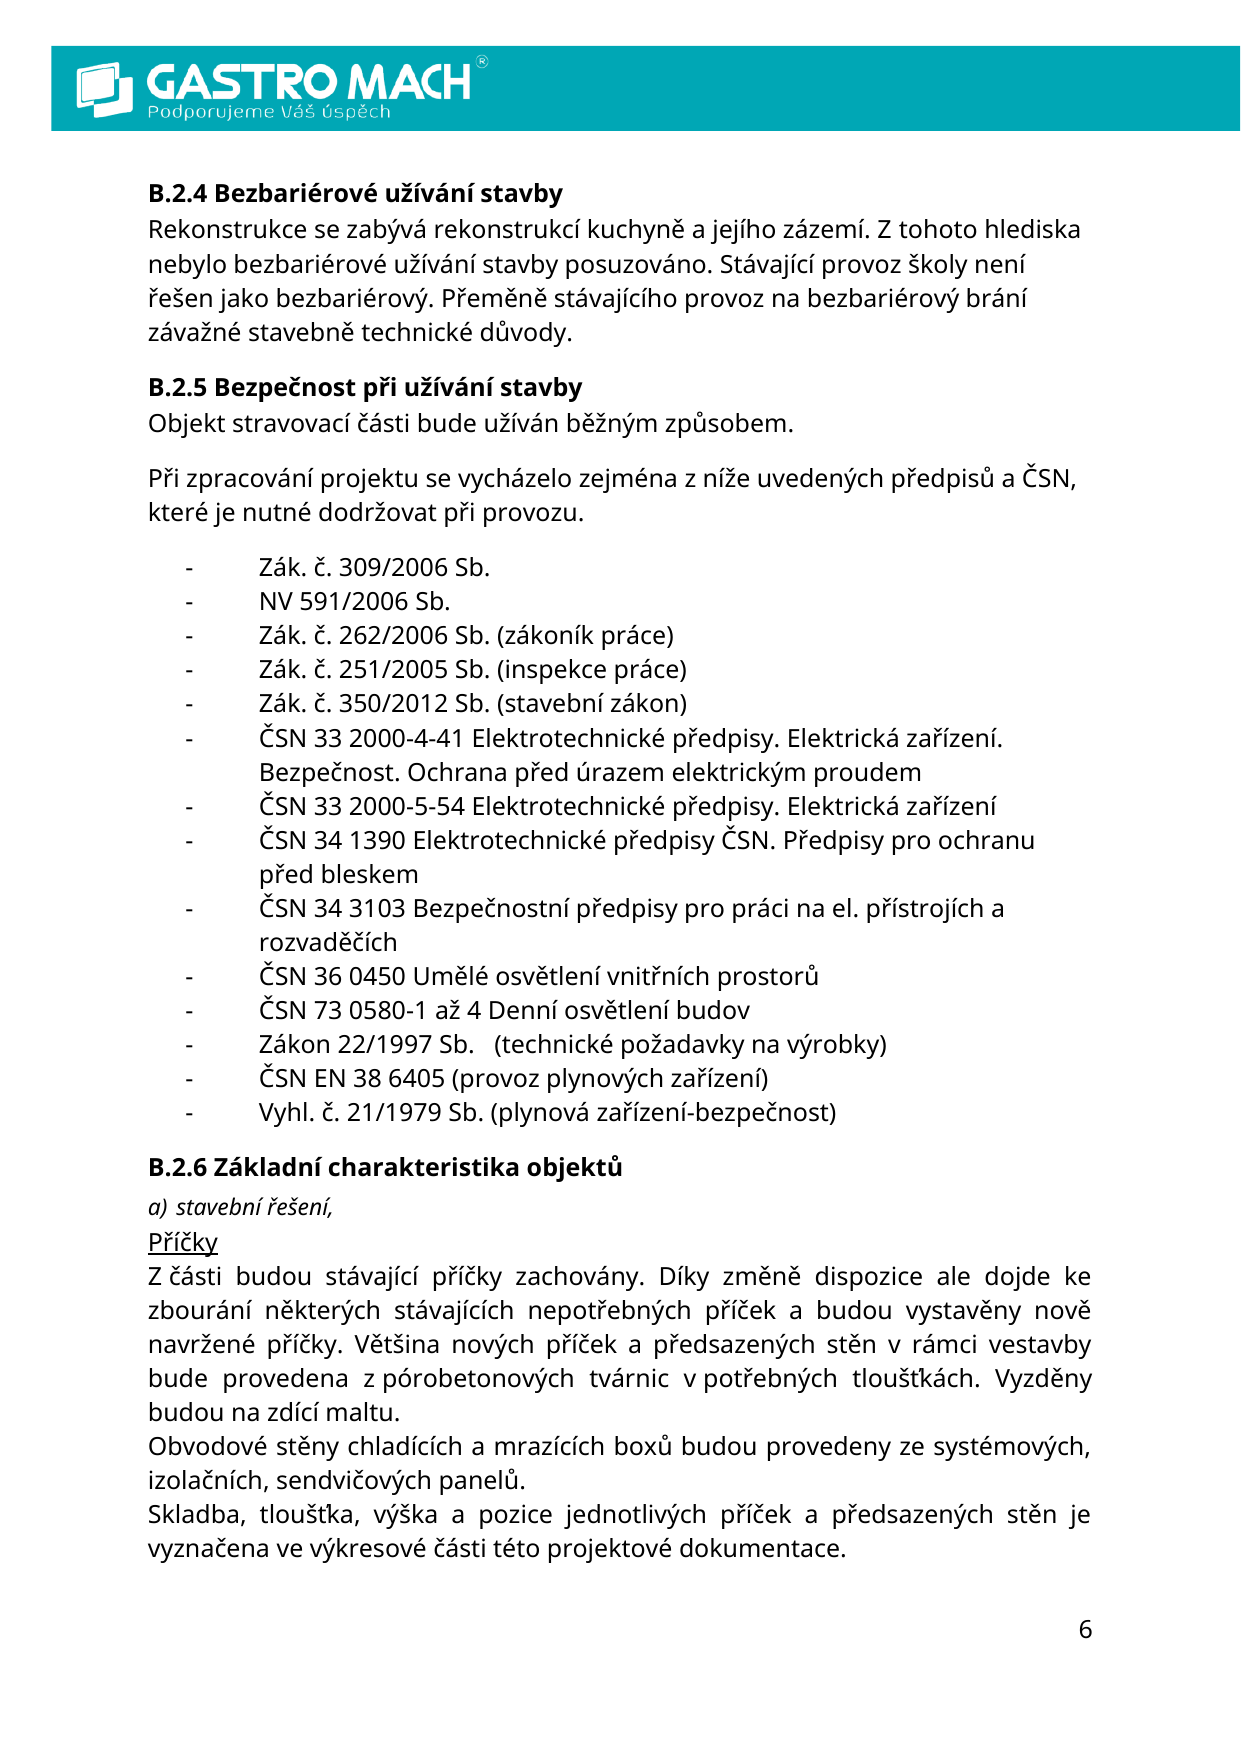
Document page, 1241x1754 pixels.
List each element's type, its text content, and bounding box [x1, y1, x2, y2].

subtitle B.2.4 Bezbariérové užívání stavby [148, 175, 1092, 209]
list Zák. č. 350/2012 Sb. (stavební zákon) [185, 686, 1092, 720]
list Zák. č. 251/2005 Sb. (inspekce práce) [185, 652, 1092, 686]
list Vyhl. č. 21/1979 Sb. (plynová zařízení-bezpečnost) [185, 1095, 1092, 1129]
subtitle a) stavební řešení, [148, 1191, 1092, 1222]
text Příčky [148, 1224, 1092, 1258]
text Z části budou stávající příčky zachovány. Díky změně dispozice ale dojde ke zbourání některých stávajících nepotřebných příček a budou vystavěny nově navržené příčky. Většina nových příček a předsazených stěn v rámci vestavby bude provedena z pórobetonových tvárnic v potřebných tloušťkách. Vyzděny budou na zdící maltu. [148, 1258, 1092, 1429]
list ČSN 33 2000-5-54 Elektrotechnické předpisy. Elektrická zařízení [185, 788, 1092, 822]
picture [49, 47, 493, 126]
text Objekt stravovací části bude užíván běžným způsobem. [148, 406, 1092, 440]
subtitle B.2.6 Základní charakteristika objektů [148, 1150, 1092, 1184]
subtitle B.2.5 Bezpečnost při užívání stavby [148, 369, 1092, 403]
text Při zpracování projektu se vycházelo zejména z níže uvedených předpisů a ČSN, které je nutné dodržovat při provozu. [148, 461, 1092, 529]
text Obvodové stěny chladících a mrazících boxů budou provedeny ze systémových, izolačních, sendvičových panelů. [148, 1429, 1092, 1497]
list ČSN 34 1390 Elektrotechnické předpisy ČSN. Předpisy pro ochranu před bleskem [185, 822, 1092, 891]
text Skladba, tloušťka, výška a pozice jednotlivých příček a předsazených stěn je vyznačena ve výkresové části této projektové dokumentace. [148, 1497, 1092, 1565]
list Zákon 22/1997 Sb. (technické požadavky na výrobky) [185, 1027, 1092, 1061]
list ČSN 34 3103 Bezpečnostní předpisy pro práci na el. přístrojích a rozvaděčích [185, 891, 1092, 959]
text Rekonstrukce se zabývá rekonstrukcí kuchyně a jejího zázemí. Z tohoto hlediska nebylo bezbariérové užívání stavby posuzováno. Stávající provoz školy není řešen jako bezbariérový. Přeměně stávajícího provoz na bezbariérový brání závažné stavebně technické důvody. [148, 212, 1092, 348]
list NV 591/2006 Sb. [185, 584, 1092, 618]
list Zák. č. 262/2006 Sb. (zákoník práce) [185, 618, 1092, 652]
list ČSN 36 0450 Umělé osvětlení vnitřních prostorů [185, 959, 1092, 993]
list ČSN 33 2000-4-41 Elektrotechnické předpisy. Elektrická zařízení. Bezpečnost. Ochrana před úrazem elektrickým proudem [185, 720, 1092, 788]
list ČSN EN 38 6405 (provoz plynových zařízení) [185, 1061, 1092, 1095]
list Zák. č. 309/2006 Sb. [185, 550, 1092, 584]
list ČSN 73 0580-1 až 4 Denní osvětlení budov [185, 993, 1092, 1027]
